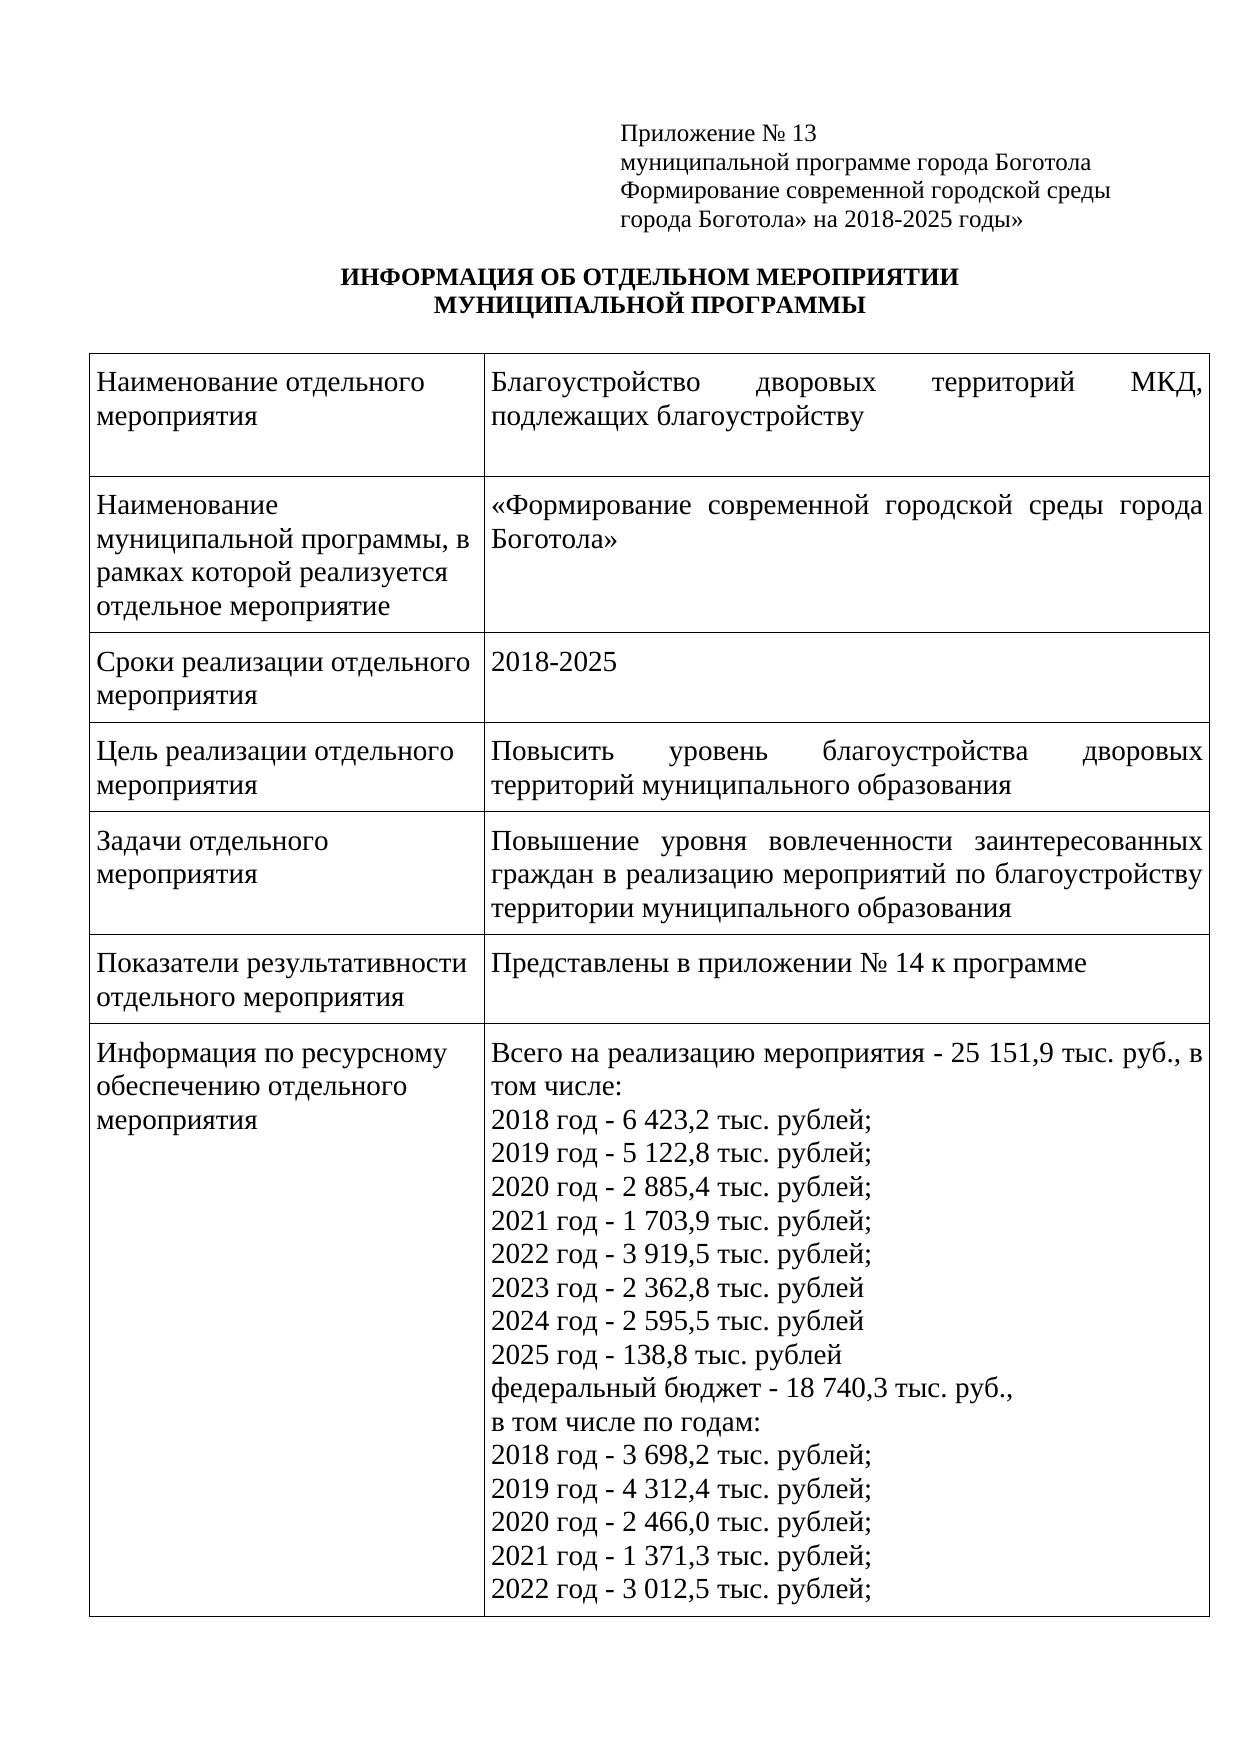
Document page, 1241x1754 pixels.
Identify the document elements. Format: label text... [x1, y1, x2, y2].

text Приложение № 13 [177, 118, 1122, 147]
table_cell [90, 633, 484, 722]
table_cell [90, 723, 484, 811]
text города Боготола» на 2018-2025 годы» [177, 204, 1122, 233]
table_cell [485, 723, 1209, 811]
text ИНФОРМАЦИЯ ОБ ОТДЕЛЬНОМ МЕРОПРИЯТИИ [177, 262, 1122, 291]
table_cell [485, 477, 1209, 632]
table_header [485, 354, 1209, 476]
text МУНИЦИПАЛЬНОЙ ПРОГРАММЫ [177, 291, 1122, 319]
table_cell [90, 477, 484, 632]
text муниципальной программе города Боготола [177, 147, 1122, 176]
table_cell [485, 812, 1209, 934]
text Формирование современной городской среды [177, 176, 1122, 204]
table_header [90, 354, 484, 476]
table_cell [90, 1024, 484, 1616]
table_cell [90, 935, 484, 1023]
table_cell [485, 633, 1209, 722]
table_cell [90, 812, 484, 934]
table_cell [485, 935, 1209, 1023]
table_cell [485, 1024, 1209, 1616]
